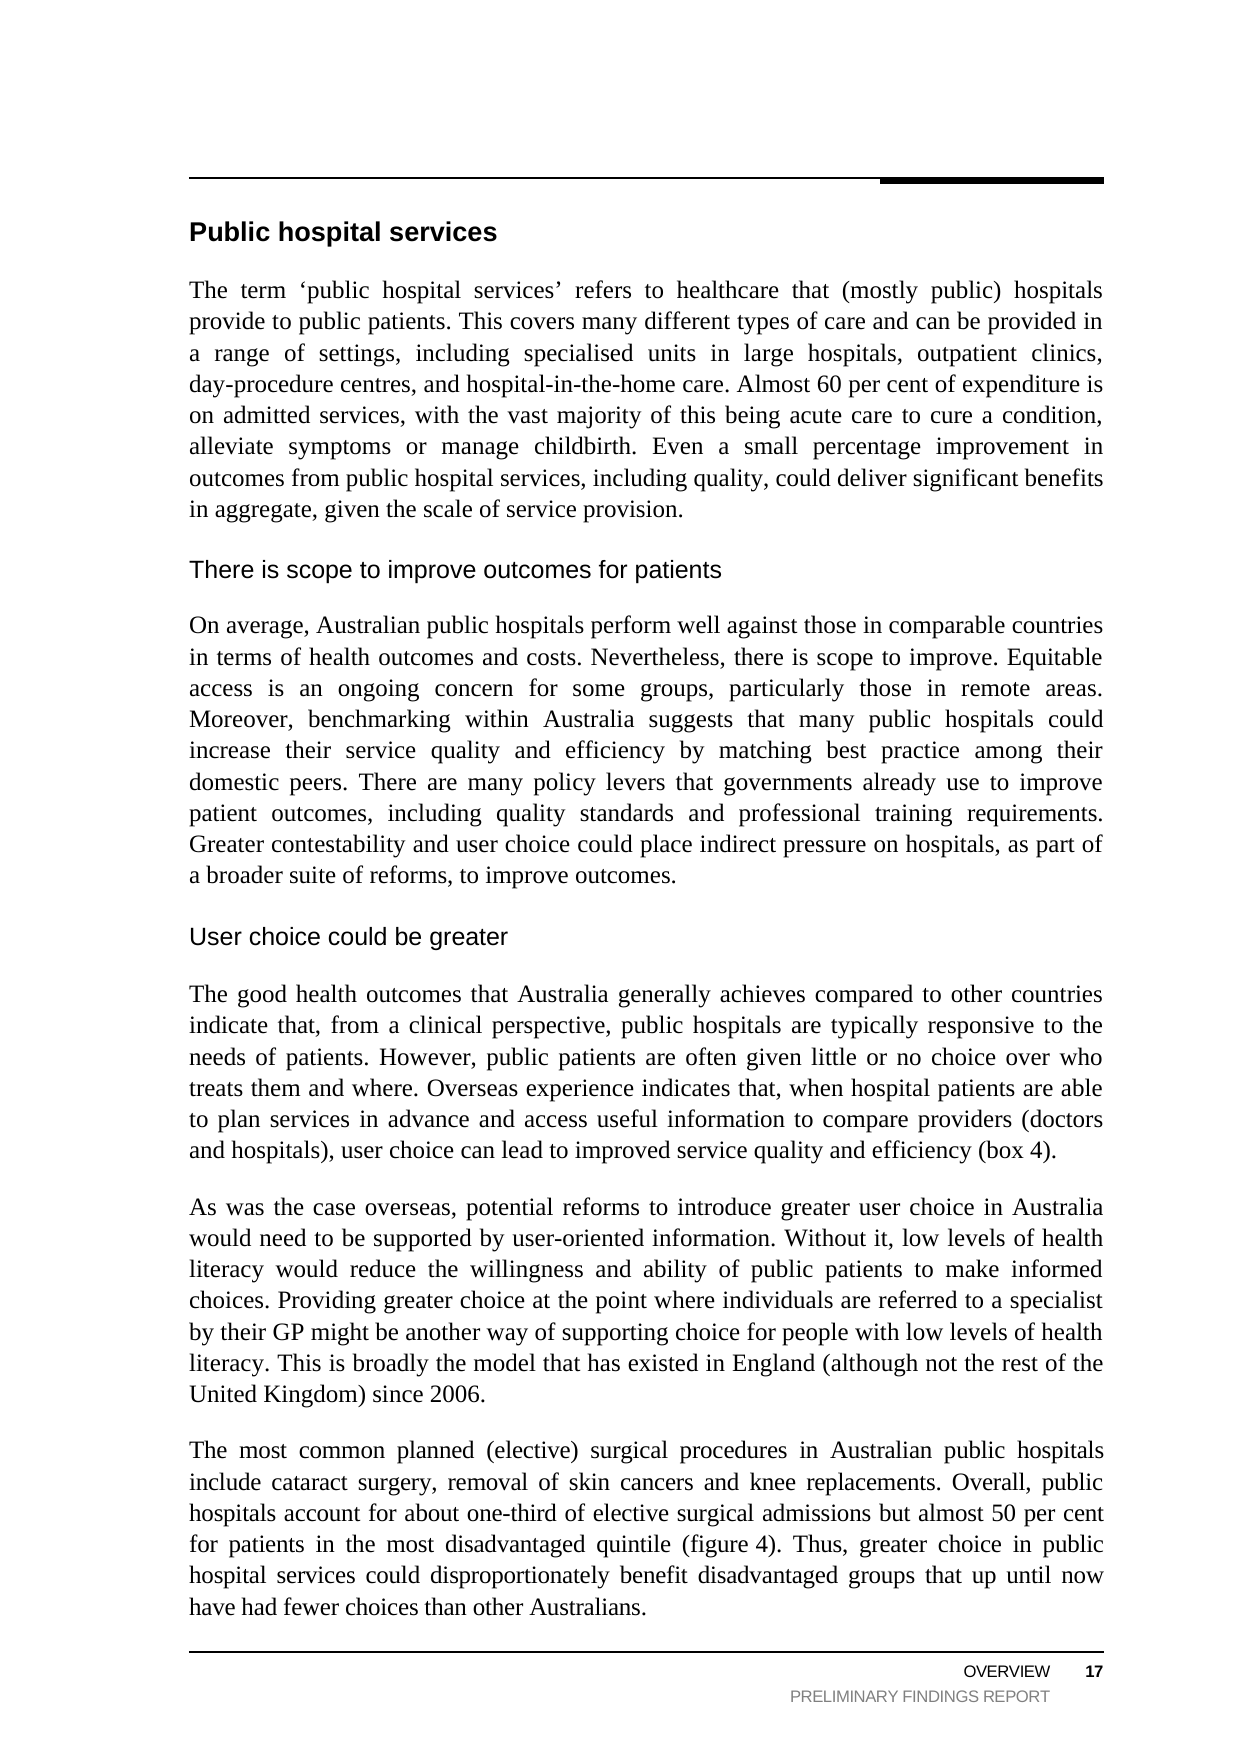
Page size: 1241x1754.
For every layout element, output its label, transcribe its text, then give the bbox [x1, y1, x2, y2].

text The good health outcomes that Australia generally achieves compared to other countries indicate that, from a clinical perspective, public hospitals are typically responsive to the needs of patients. However, public patients are often given little or no choice over who treats them and where. Overseas experience indicates that, when hospital patients are able to plan services in advance and access useful information to compare providers (doctors and hospitals), user choice can lead to improved service quality and efficiency (box 4). [189, 977, 1104, 1164]
text On average, Australian public hospitals perform well against those in comparable countries in terms of health outcomes and costs. Nevertheless, there is scope to improve. Equitable access is an ongoing concern for some groups, particularly those in remote areas. Moreover, benchmarking within Australia suggests that many public hospitals could increase their service quality and efficiency by matching best practice among their domestic peers. There are many policy levers that governments already use to improve patient outcomes, including quality standards and professional training requirements. Greater contestability and user choice could place indirect pressure on hospitals, as part of a broader suite of reforms, to improve outcomes. [189, 608, 1104, 889]
subtitle Public hospital services [189, 214, 1104, 248]
text As was the case overseas, potential reforms to introduce greater user choice in Australia would need to be supported by user-oriented information. Without it, low levels of health literacy would reduce the willingness and ability of public patients to make informed choices. Providing greater choice at the point where individuals are referred to a specialist by their GP might be another way of supporting choice for people with low levels of health literacy. This is broadly the model that has existed in England (although not the rest of the United Kingdom) since 2006. [189, 1189, 1104, 1408]
text The most common planned (elective) surgical procedures in Australian public hospitals include cataract surgery, removal of skin cancers and knee replacements. Overall, public hospitals account for about one-third of elective surgical admissions but almost 50 per cent for patients in the most disadvantaged quintile (figure 4). Thus, greater choice in public hospital services could disproportionately benefit disadvantaged groups that up until now have had fewer choices than other Australians. [189, 1433, 1104, 1621]
text The term ‘public hospital services’ refers to healthcare that (mostly public) hospitals provide to public patients. This covers many different types of care and can be provided in a range of settings, including specialised units in large hospitals, outpatient clinics, day-procedure centres, and hospital-in-the-home care. Almost 60 per cent of expenditure is on admitted services, with the vast majority of this being acute care to cure a condition, alleviate symptoms or manage childbirth. Even a small percentage improvement in outcomes from public hospital services, including quality, could deliver significant benefits in aggregate, given the scale of service provision. [189, 273, 1104, 523]
subtitle User choice could be greater [189, 918, 1104, 952]
subtitle There is scope to improve outcomes for patients [189, 552, 1104, 585]
